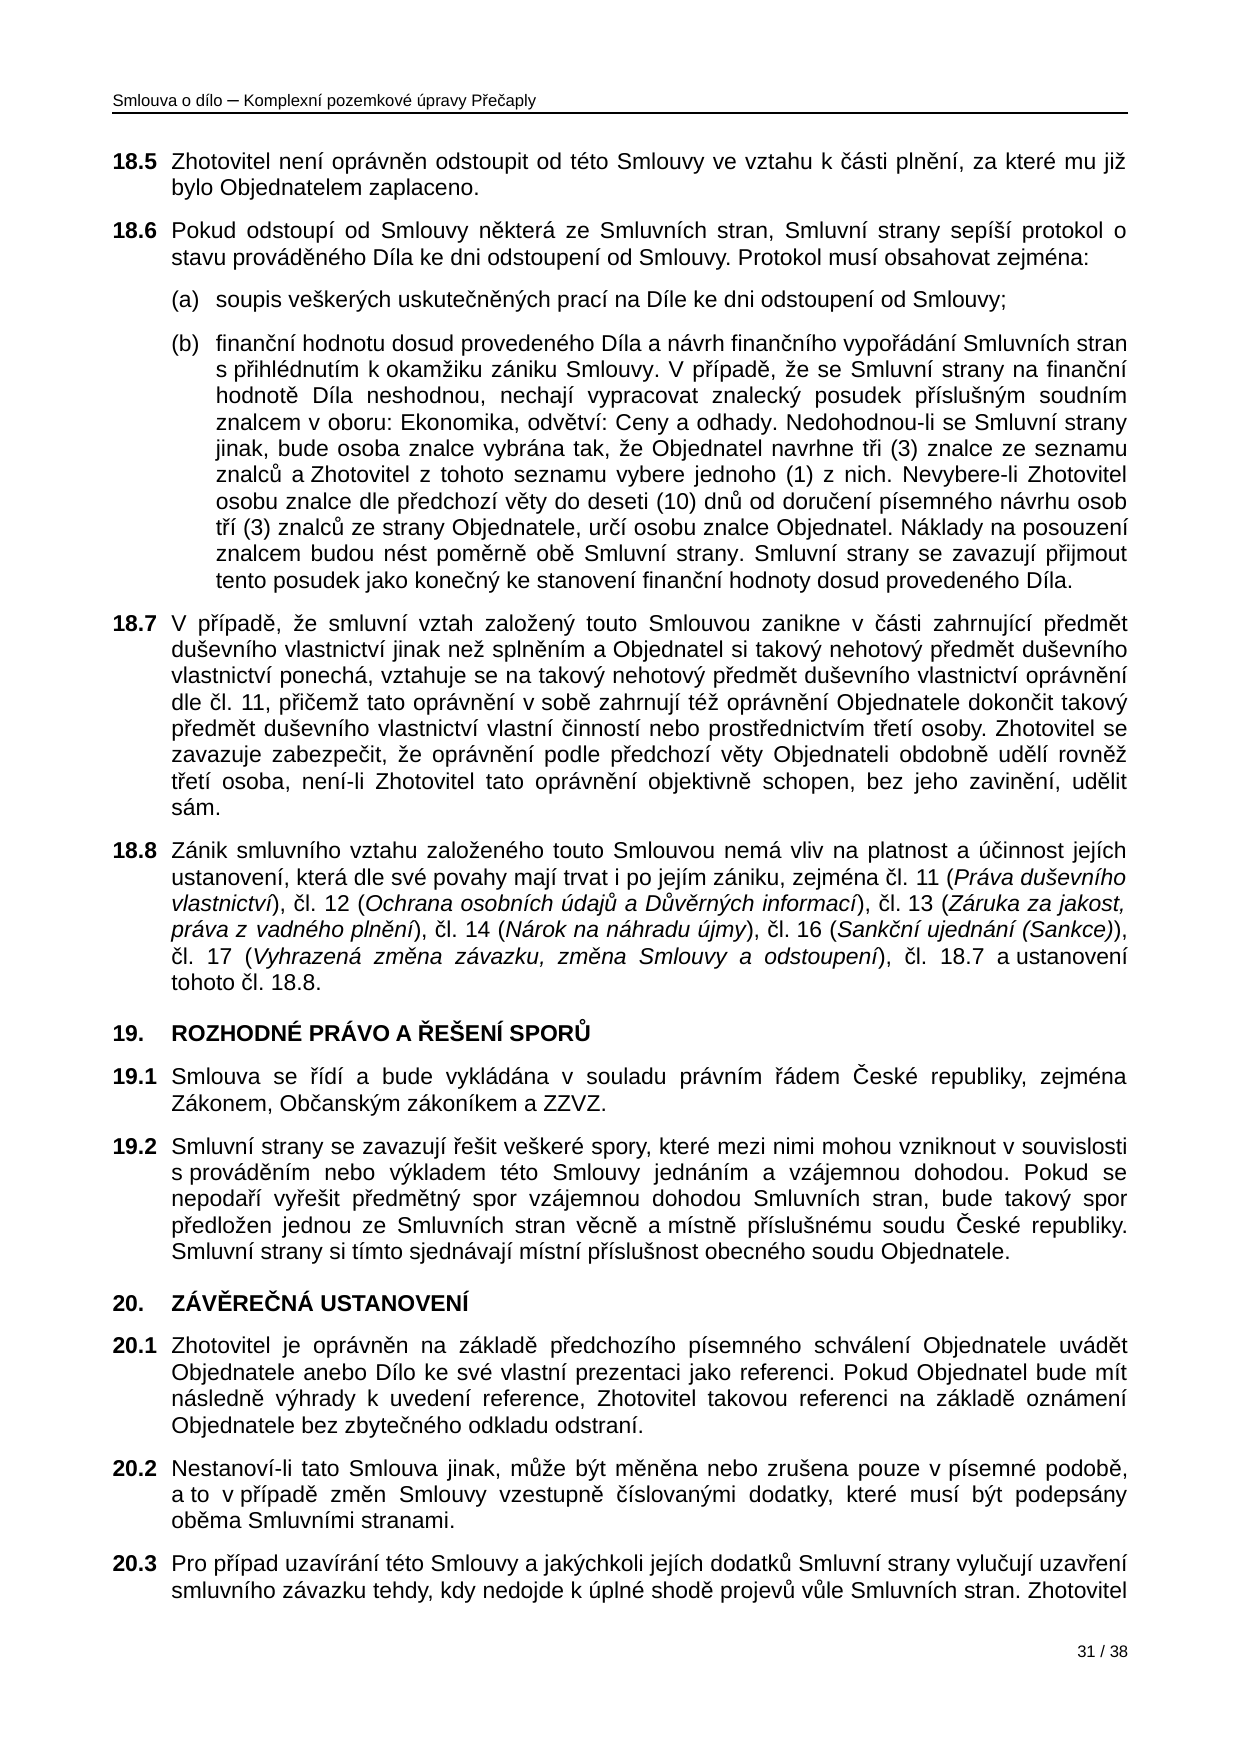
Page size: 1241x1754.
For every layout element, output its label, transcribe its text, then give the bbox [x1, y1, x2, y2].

list soupis veškerých uskutečněných prací na Díle ke dni odstoupení od Smlouvy; [171, 286, 1128, 313]
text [112, 1550, 1128, 1603]
text V případě, že smluvní vztah založený touto Smlouvou zanikne v části zahrnující předmět duševního vlastnictví jinak než splněním a Objednatel si takový nehotový předmět duševního vlastnictví ponechá, vztahuje se na takový nehotový předmět duševního vlastnictví oprávnění dle čl. 11, přičemž tato oprávnění v sobě zahrnují též oprávnění Objednatele dokončit takový předmět duševního vlastnictví vlastní činností nebo prostřednictvím třetí osoby. Zhotovitel se zavazuje zabezpečit, že oprávnění podle předchozí věty Objednateli obdobně udělí rovněž třetí osoba, není-li Zhotovitel tato oprávnění objektivně schopen, bez jeho zavinění, udělit sám. [112, 610, 1128, 821]
text Rozhodné právo a řešení sporů [112, 1020, 1128, 1047]
text Závěrečná ustanovení [112, 1289, 1128, 1316]
text Zhotovitel není oprávněn odstoupit od této Smlouvy ve vztahu k části plnění, za které mu již bylo Objednatelem zaplaceno. [112, 148, 1128, 200]
list finanční hodnotu dosud provedeného Díla a návrh finančního vypořádání Smluvních stran s přihlédnutím k okamžiku zániku Smlouvy. V případě, že se Smluvní strany na finanční hodnotě Díla neshodnou, nechají vypracovat znalecký posudek příslušným soudním znalcem v oboru: Ekonomika, odvětví: Ceny a odhady. Nedohodnou-li se Smluvní strany jinak, bude osoba znalce vybrána tak, že Objednatel navrhne tři (3) znalce ze seznamu znalců a Zhotovitel z tohoto seznamu vybere jednoho (1) z nich. Nevybere-li Zhotovitel osobu znalce dle předchozí věty do deseti (10) dnů od doručení písemného návrhu osob tří (3) znalců ze strany Objednatele, určí osobu znalce Objednatel. Náklady na posouzení znalcem budou nést poměrně obě Smluvní strany. Smluvní strany se zavazují přijmout tento posudek jako konečný ke stanovení finanční hodnoty dosud provedeného Díla. [171, 329, 1128, 593]
text Smlouva se řídí a bude vykládána v souladu právním řádem České republiky, zejména Zákonem, Občanským zákoníkem a ZZVZ. [112, 1063, 1128, 1116]
text Pokud odstoupí od Smlouvy některá ze Smluvních stran, Smluvní strany sepíší protokol o stavu prováděného Díla ke dni odstoupení od Smlouvy. Protokol musí obsahovat zejména: [112, 217, 1128, 270]
text Zánik smluvního vztahu založeného touto Smlouvou nemá vliv na platnost a účinnost jejích ustanovení, která dle své povahy mají trvat i po jejím zániku, zejména čl. 11 (Práva duševního vlastnictví), čl. 12 (Ochrana osobních údajů a Důvěrných informací), čl. 13 (Záruka za jakost, práva z vadného plnění), čl. 14 (Nárok na náhradu újmy), čl. 16 (Sankční ujednání (Sankce)), čl. 17 (Vyhrazená změna závazku, změna Smlouvy a odstoupení), čl. 18.7 a ustanovení tohoto čl. 18.8. [112, 837, 1128, 995]
text Zhotovitel je oprávněn na základě předchozího písemného schválení Objednatele uvádět Objednatele anebo Dílo ke své vlastní prezentaci jako referenci. Pokud Objednatel bude mít následně výhrady k uvedení reference, Zhotovitel takovou referenci na základě oznámení Objednatele bez zbytečného odkladu odstraní. [112, 1332, 1128, 1438]
text Nestanoví-li tato Smlouva jinak, může být měněna nebo zrušena pouze v písemné podobě, a to v případě změn Smlouvy vzestupně číslovanými dodatky, které musí být podepsány oběma Smluvními stranami. [112, 1454, 1128, 1534]
text Smluvní strany se zavazují řešit veškeré spory, které mezi nimi mohou vzniknout v souvislosti s prováděním nebo výkladem této Smlouvy jednáním a vzájemnou dohodou. Pokud se nepodaří vyřešit předmětný spor vzájemnou dohodou Smluvních stran, bude takový spor předložen jednou ze Smluvních stran věcně a místně příslušnému soudu České republiky. Smluvní strany si tímto sjednávají místní příslušnost obecného soudu Objednatele. [112, 1133, 1128, 1264]
